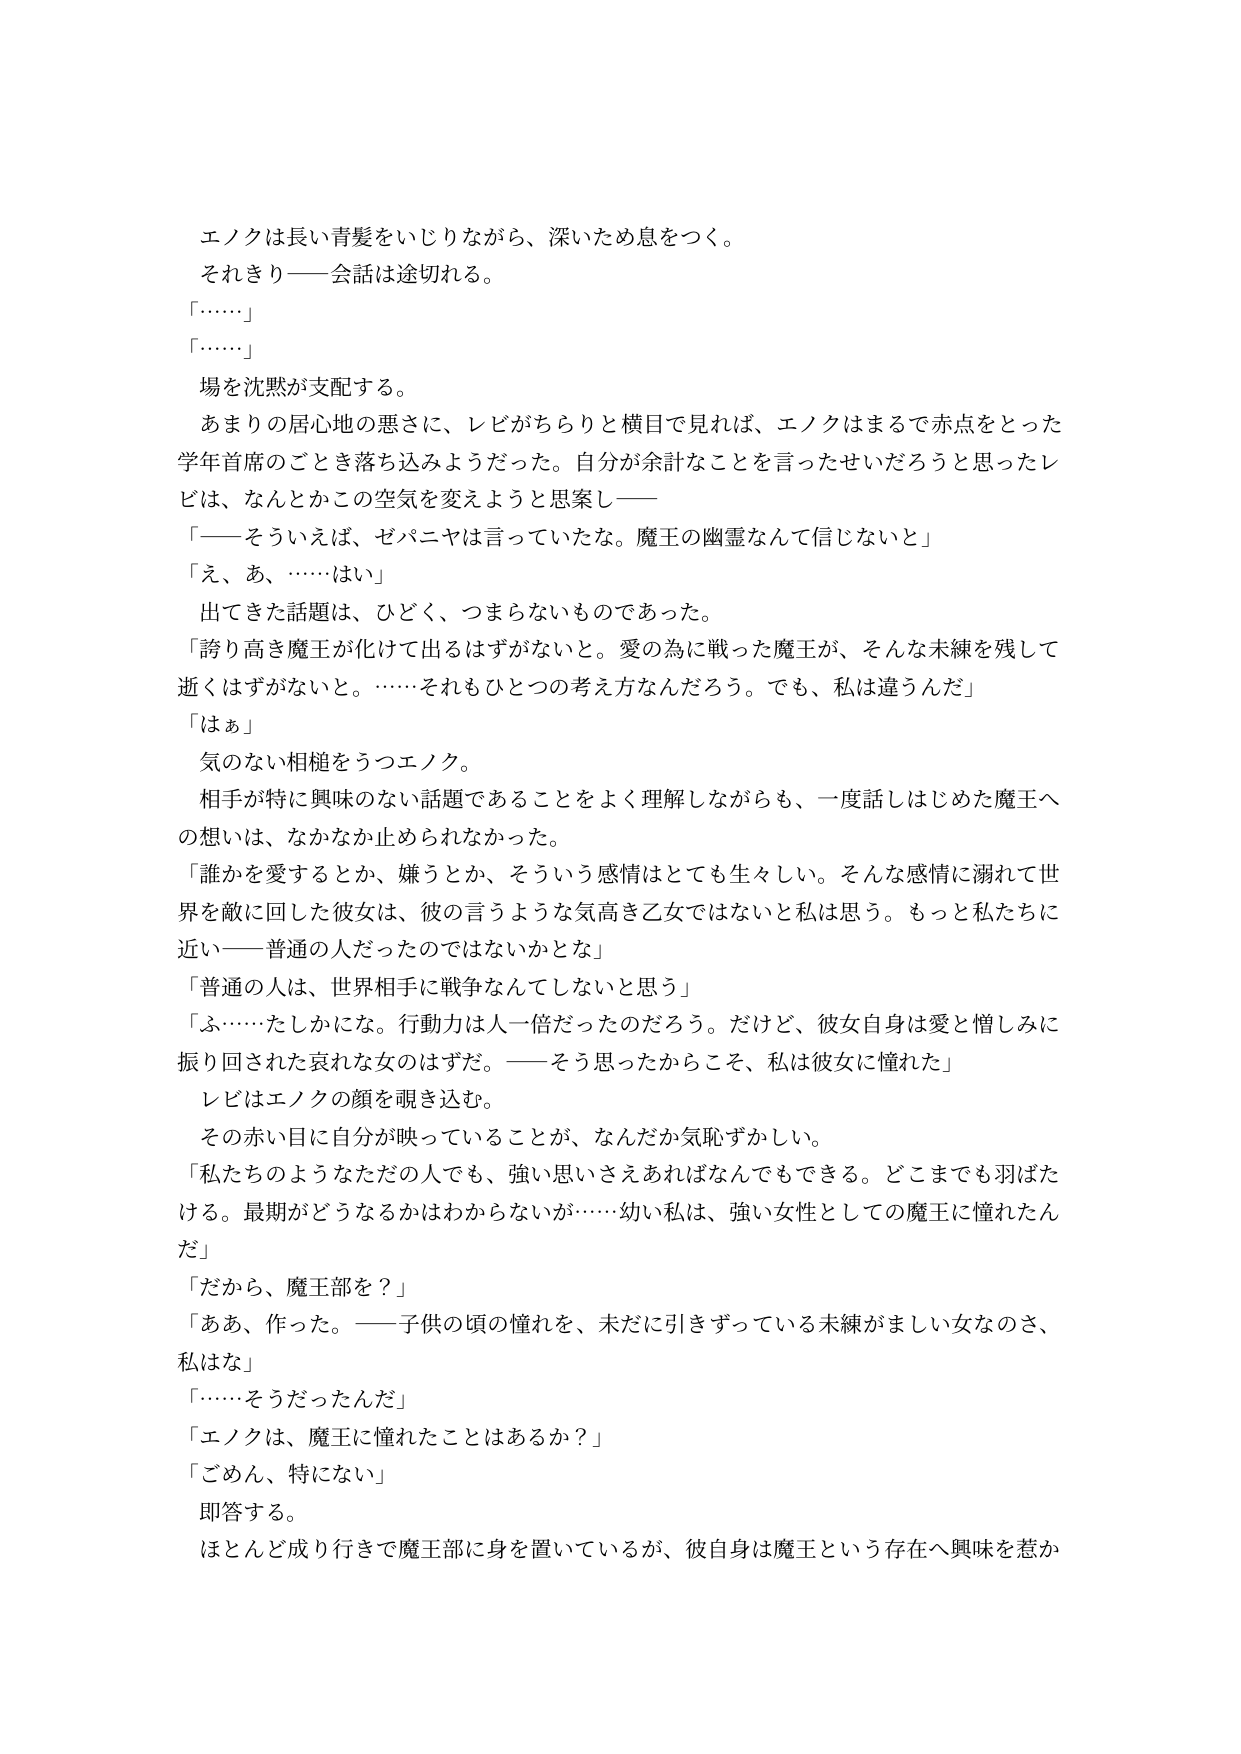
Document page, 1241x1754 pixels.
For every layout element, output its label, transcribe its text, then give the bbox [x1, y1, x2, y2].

text 「ああ、作った。――子供の頃の憧れを、未だに引きずっている未練がましい女なのさ、私はな」 [177, 1304, 1063, 1379]
text 「誰かを愛するとか、嫌うとか、そういう感情はとても生々しい。そんな感情に溺れて世界を敵に回した彼女は、彼の言うような気高き乙女ではないと私は思う。もっと私たちに近い――普通の人だったのではないかとな」 [177, 854, 1063, 967]
text その赤い目に自分が映っていることが、なんだか気恥ずかしい。 [177, 1117, 1063, 1154]
text 「エノクは、魔王に憧れたことはあるか？」 [177, 1417, 1063, 1454]
text 「普通の人は、世界相手に戦争なんてしないと思う」 [177, 967, 1063, 1004]
text 「誇り高き魔王が化けて出るはずがないと。愛の為に戦った魔王が、そんな未練を残して逝くはずがないと。……それもひとつの考え方なんだろう。でも、私は違うんだ」 [177, 629, 1063, 704]
text 気のない相槌をうつエノク。 [177, 742, 1063, 779]
text 「……」 [177, 292, 1063, 329]
text 「はぁ」 [177, 704, 1063, 742]
text 「……」 [177, 329, 1063, 367]
text 「ふ……たしかにな。行動力は人一倍だったのだろう。だけど、彼女自身は愛と憎しみに振り回された哀れな女のはずだ。――そう思ったからこそ、私は彼女に憧れた」 [177, 1004, 1063, 1079]
text あまりの居心地の悪さに、レビがちらりと横目で見れば、エノクはまるで赤点をとった学年首席のごとき落ち込みようだった。自分が余計なことを言ったせいだろうと思ったレビは、なんとかこの空気を変えようと思案し―― [177, 404, 1063, 517]
text 「――そういえば、ゼパニヤは言っていたな。魔王の幽霊なんて信じないと」 [177, 517, 1063, 554]
text 出てきた話題は、ひどく、つまらないものであった。 [177, 592, 1063, 629]
text 「え、あ、……はい」 [177, 554, 1063, 592]
text レビはエノクの顔を覗き込む。 [177, 1079, 1063, 1117]
text 「だから、魔王部を？」 [177, 1267, 1063, 1304]
text 「ごめん、特にない」 [177, 1454, 1063, 1492]
text 場を沈黙が支配する。 [177, 367, 1063, 404]
text エノクは長い青髪をいじりながら、深いため息をつく。 [177, 217, 1063, 254]
text 相手が特に興味のない話題であることをよく理解しながらも、一度話しはじめた魔王への想いは、なかなか止められなかった。 [177, 779, 1063, 854]
text 「私たちのようなただの人でも、強い思いさえあればなんでもできる。どこまでも羽ばたける。最期がどうなるかはわからないが……幼い私は、強い女性としての魔王に憧れたんだ」 [177, 1154, 1063, 1267]
text 即答する。 [177, 1492, 1063, 1529]
text 「……そうだったんだ」 [177, 1379, 1063, 1417]
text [177, 1529, 1063, 1567]
text それきり――会話は途切れる。 [177, 254, 1063, 292]
